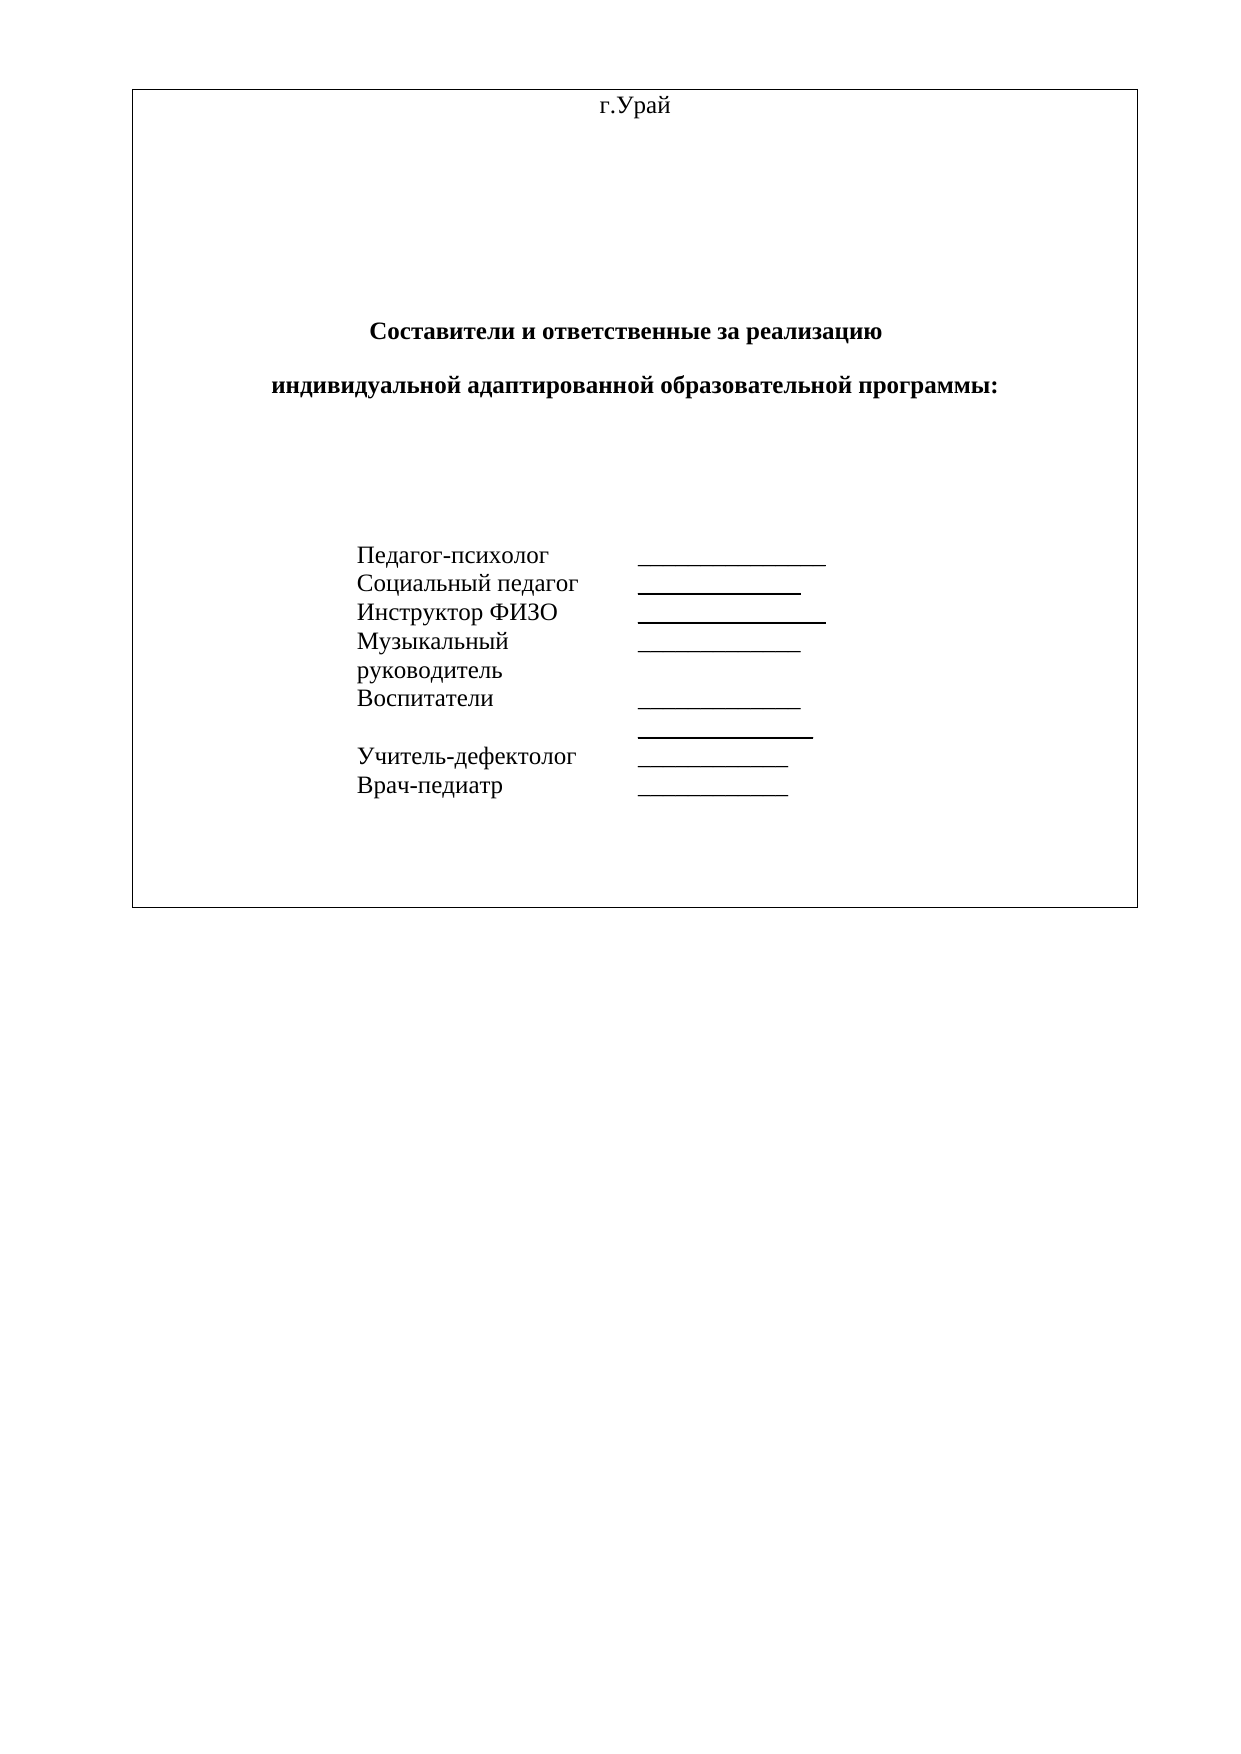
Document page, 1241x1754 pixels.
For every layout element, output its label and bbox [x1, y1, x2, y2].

table_header [133, 90, 1137, 907]
